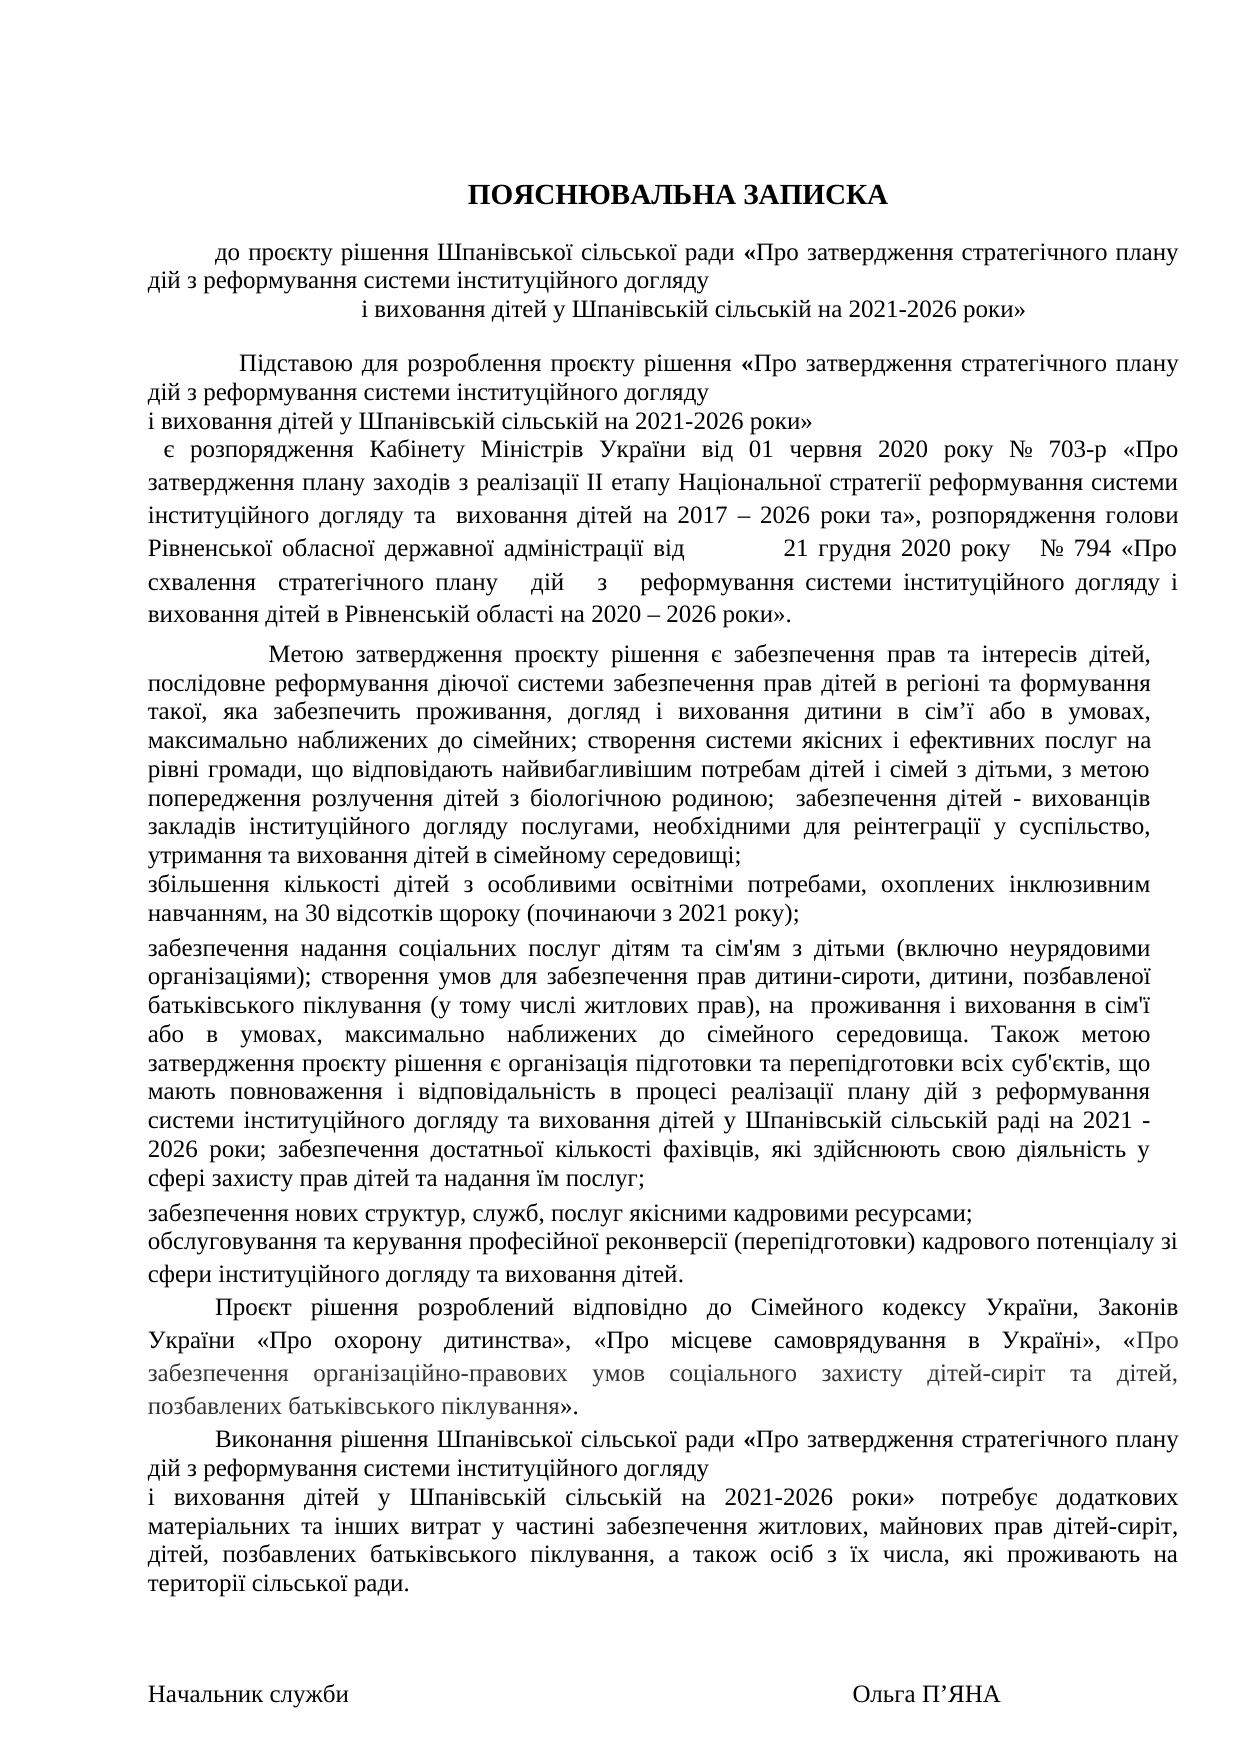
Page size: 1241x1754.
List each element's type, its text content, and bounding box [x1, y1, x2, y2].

text Виконання рішення Шпанівської сільської ради «Про затвердження стратегічного плану дій з реформування системи інституційного догляду [148, 1424, 1179, 1482]
text Підставою для розроблення проєкту рішення «Про затвердження стратегічного плану дій з реформування системи інституційного догляду [148, 348, 1179, 406]
text забезпечення нових структур, служб, послуг якісними кадровими ресурсами; [148, 1198, 1152, 1226]
text Проєкт рішення розроблений відповідно до Сімейного кодексу України, Законів України «Про охорону дитинства», «Про місцеве самоврядування в Україні», «Про забезпечення організаційно-правових умов соціального захисту дітей-сиріт та дітей, позбавлених батьківського піклування». [148, 1292, 1179, 1359]
text Метою затвердження проєкту рішення є забезпечення прав та інтересів дітей, послідовне реформування діючої системи забезпечення прав дітей в регіоні та формування такої, яка забезпечить проживання, догляд і виховання дитини в сім’ї або в умовах, максимально наближених до сімейних; створення системи якісних і ефективних послуг на рівні громади, що відповідають найвибагливішим потребам дітей і сімей з дітьми, з метою попередження розлучення дітей з біологічною родиною; забезпечення дітей - вихованців закладів інституційного догляду послугами, необхідними для реінтеграції у суспільство, утримання та виховання дітей в сімейному середовищі; [148, 639, 1152, 869]
text Начальник служби Ольга П’ЯНА [148, 1679, 1152, 1707]
text ПОЯСНЮВАЛЬНА ЗАПИСКА [177, 177, 1179, 211]
text є розпорядження Кабінету Міністрів України від 01 червня 2020 року № 703-р «Про затвердження плану заходів з реалізації ІІ етапу Національної стратегії реформування системи інституційного догляду та виховання дітей на 2017 – 2026 роки та», розпорядження голови Рівненської обласної державної адміністрації від 21 грудня 2020 року № 794 «Про схвалення стратегічного плану дій з реформування системи інституційного догляду і виховання дітей в Рівненській області на 2020 – 2026 роки». [148, 434, 1179, 628]
text і виховання дітей у Шпанівській сільській на 2021-2026 роки» потребує додаткових матеріальних та інших витрат у частині забезпечення житлових, майнових прав дітей-сиріт, дітей, позбавлених батьківського піклування, а також осіб з їх числа, які проживають на території сільської ради. [148, 1482, 1179, 1597]
text і виховання дітей у Шпанівській сільській на 2021-2026 роки» [148, 406, 1179, 434]
text і виховання дітей у Шпанівській сільській на 2021-2026 роки» [215, 294, 1179, 323]
text обслуговування та керування професійної реконверсії (перепідготовки) кадрового потенціалу зі сфери інституційного догляду та виховання дітей. [148, 1226, 1179, 1288]
text до проєкту рішення Шпанівської сільської ради «Про затвердження стратегічного плану дій з реформування системи інституційного догляду [148, 237, 1179, 294]
text Проєкт рішення розроблений відповідно до Сімейного кодексу України, Законів України «Про охорону дитинства», «Про місцеве самоврядування в Україні», «Про забезпечення організаційно-правових умов соціального захисту дітей-сиріт та дітей, позбавлених батьківського піклування». [148, 1387, 1179, 1420]
text забезпечення надання соціальних послуг дітям та сім'ям з дітьми (включно неурядовими організаціями); створення умов для забезпечення прав дитини-сироти, дитини, позбавленої батьківського піклування (у тому числі житлових прав), на проживання і виховання в сім'ї або в умовах, максимально наближених до сімейного середовища. Також метою затвердження проєкту рішення є організація підготовки та перепідготовки всіх суб'єктів, що мають повноваження і відповідальність в процесі реалізації плану дій з реформування системи інституційного догляду та виховання дітей у Шпанівській сільській раді на 2021 - 2026 роки; забезпечення достатньої кількості фахівців, які здійснюють свою діяльність у сфері захисту прав дітей та надання їм послуг; [148, 933, 1152, 1191]
text збільшення кількості дітей з особливими освітніми потребами, охоплених інклюзивним навчанням, на 30 відсотків щороку (починаючи з 2021 року); [148, 869, 1152, 926]
